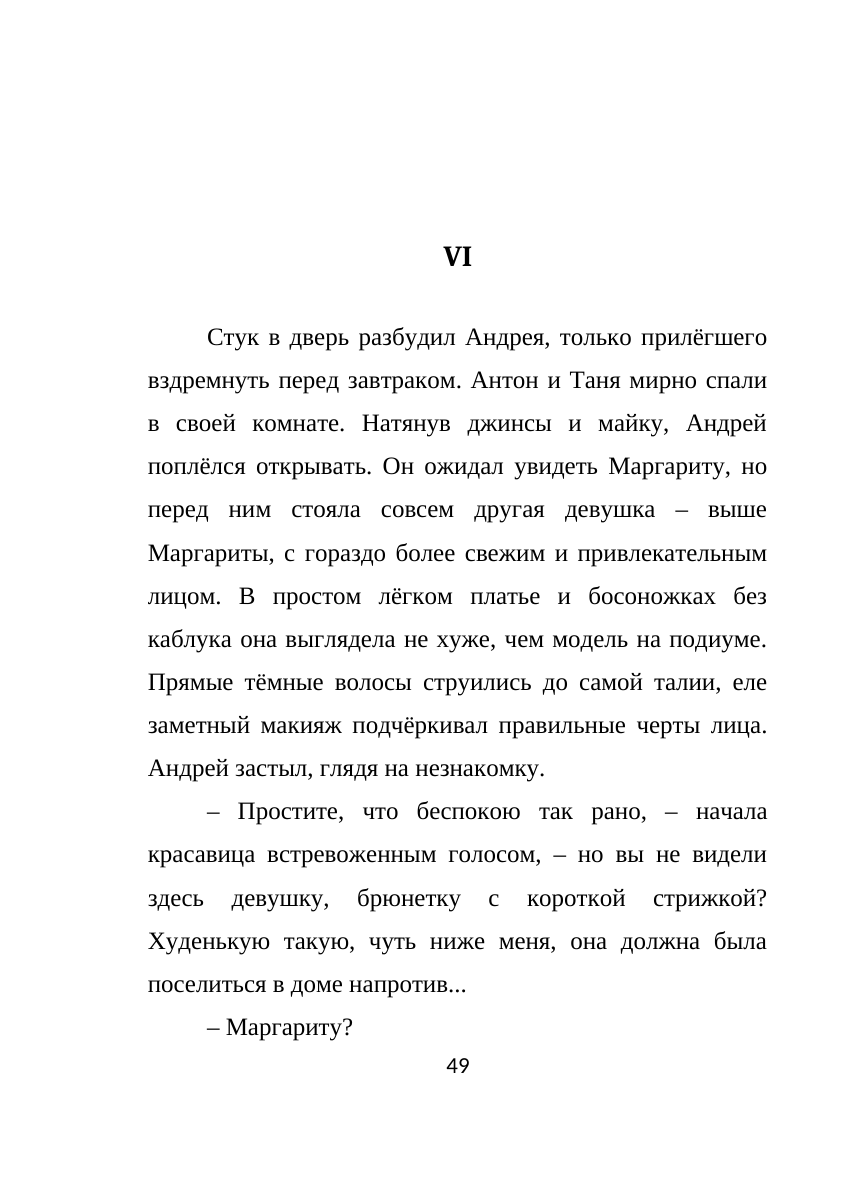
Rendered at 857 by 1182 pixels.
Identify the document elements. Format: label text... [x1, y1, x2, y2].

text VI [148, 240, 768, 274]
text Стук в дверь разбудил Андрея, только прилёгшего вздремнуть перед завтраком. Антон и Таня мирно спали в своей комнате. Натянув джинсы и майку, Андрей поплёлся открывать. Он ожидал увидеть Маргариту, но перед ним стояла совсем другая девушка – выше Маргариты, с гораздо более свежим и привлекательным лицом. В простом лёгком платье и босоножках без каблука она выглядела не хуже, чем модель на подиуме. Прямые тёмные волосы струились до самой талии, еле заметный макияж подчёркивал правильные черты лица. Андрей застыл, глядя на незнакомку. [148, 322, 768, 782]
text – Простите, что беспокою так рано, – начала красавица встревоженным голосом, – но вы не видели здесь девушку, брюнетку с короткой стрижкой? Худенькую такую, чуть ниже меня, она должна была поселиться в доме напротив... [148, 796, 768, 998]
text – Маргариту? [148, 1012, 768, 1041]
